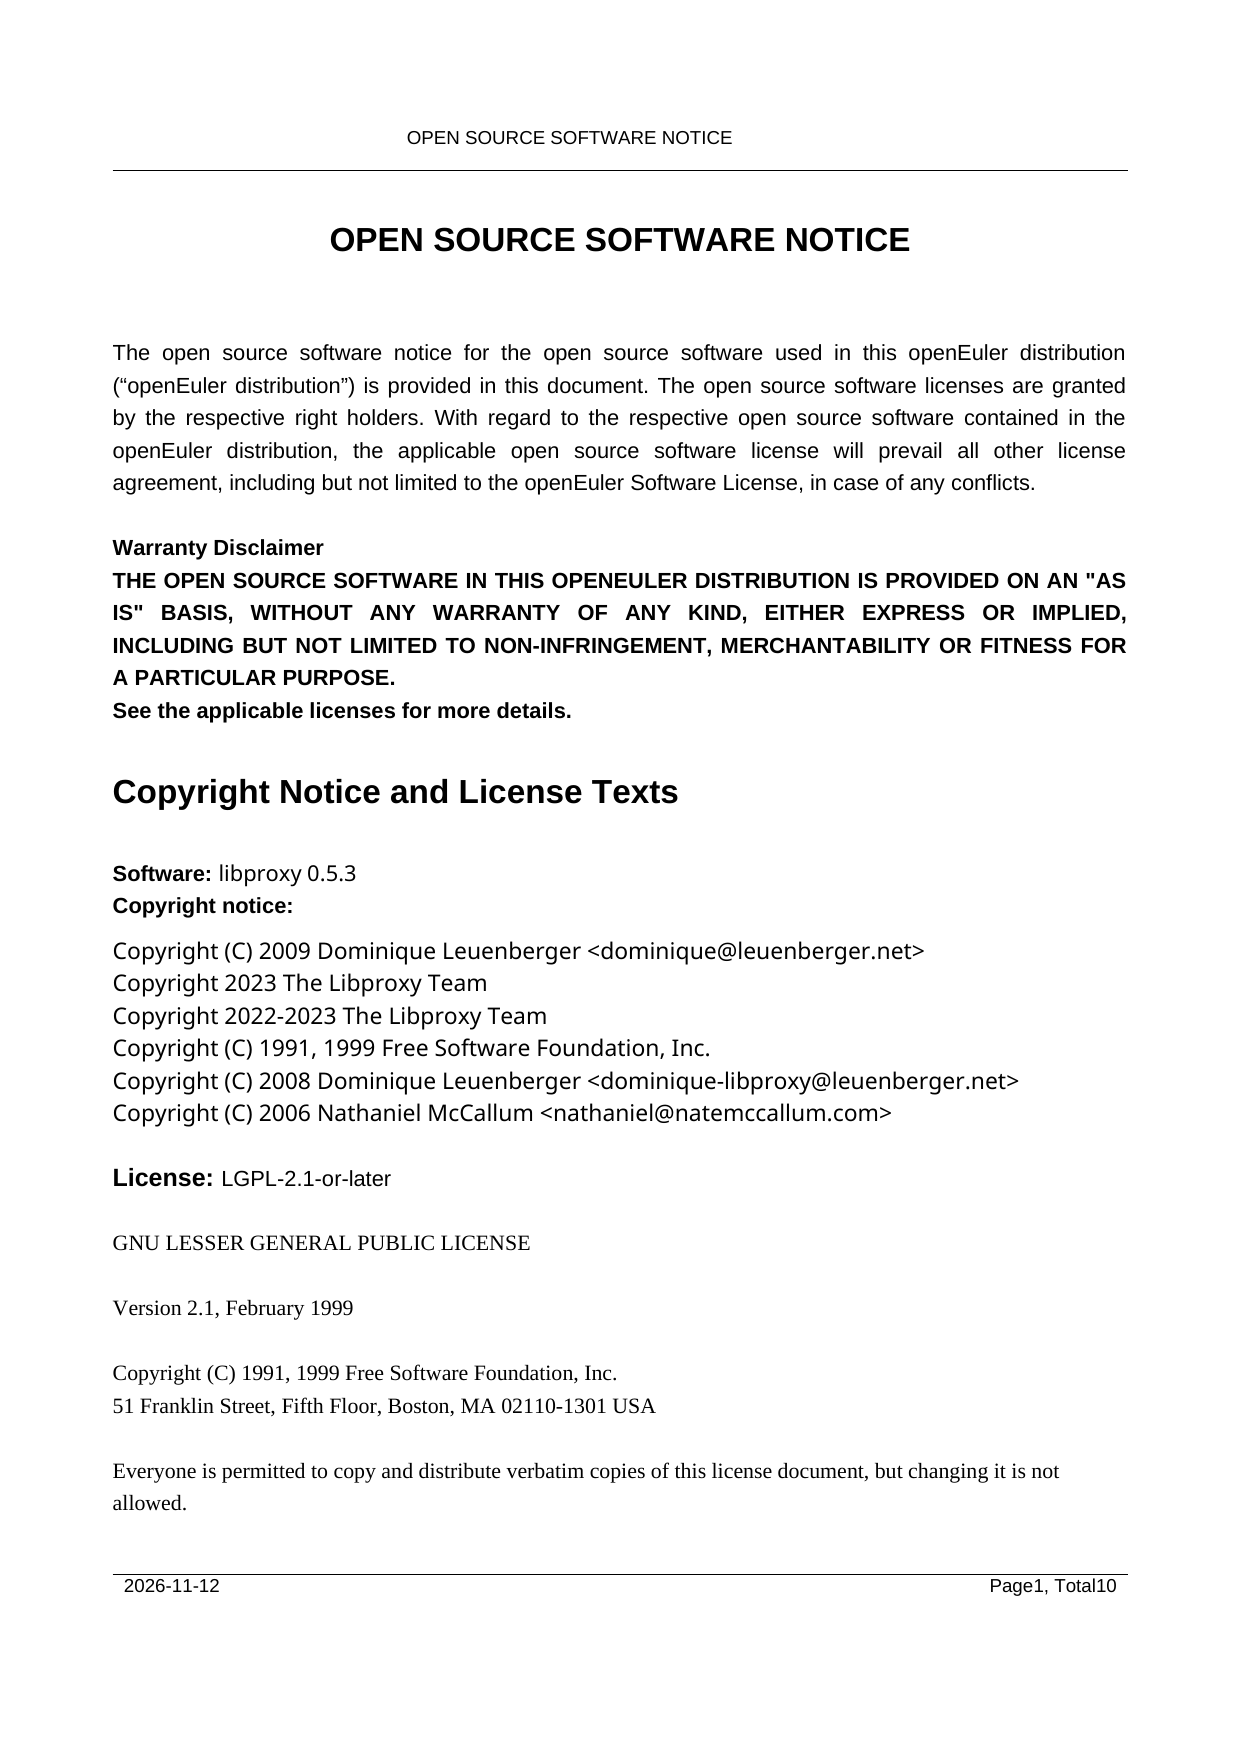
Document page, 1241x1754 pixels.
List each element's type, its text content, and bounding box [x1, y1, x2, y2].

text License: LGPL-2.1-or-later [112, 1161, 1128, 1194]
text Copyright (C) 1991, 1999 Free Software Foundation, Inc. [112, 1356, 1128, 1389]
text Copyright (C) 2009 Dominique Leuenberger <dominique@leuenberger.net> Copyright 2023 The Libproxy Team Copyright 2022-2023 The Libproxy Team Copyright (C) 1991, 1999 Free Software Foundation, Inc. Copyright (C) 2008 Dominique Leuenberger <dominique-libproxy@leuenberger.net> Copyright (C) 2006 Nathaniel McCallum <nathaniel@natemccallum.com> [112, 934, 1128, 1161]
text Copyright notice: [112, 889, 1128, 921]
text Everyone is permitted to copy and distribute verbatim copies of this license document, but changing it is not allowed. [112, 1454, 1128, 1519]
text Warranty Disclaimer [112, 531, 1128, 564]
text 51 Franklin Street, Fifth Floor, Boston, MA 02110-1301 USA [112, 1389, 1128, 1421]
text The open source software notice for the open source software used in this openEuler distribution (“openEuler distribution”) is provided in this document. The open source software licenses are granted by the respective right holders. With regard to the respective open source software contained in the openEuler distribution, the applicable open source software license will prevail all other license agreement, including but not limited to the openEuler Software License, in case of any conflicts. [112, 336, 1128, 499]
text THE OPEN SOURCE SOFTWARE IN THIS OPENEULER DISTRIBUTION IS PROVIDED ON AN "AS IS" BASIS, WITHOUT ANY WARRANTY OF ANY KIND, EITHER EXPRESS OR IMPLIED, INCLUDING BUT NOT LIMITED TO NON-INFRINGEMENT, MERCHANTABILITY OR FITNESS FOR A PARTICULAR PURPOSE. See the applicable licenses for more details. [112, 564, 1128, 726]
title Software: libproxy 0.5.3 [112, 856, 1128, 889]
text OPEN SOURCE SOFTWARE NOTICE [112, 206, 1128, 271]
text GNU LESSER GENERAL PUBLIC LICENSE [112, 1226, 1128, 1259]
text Version 2.1, February 1999 [112, 1291, 1128, 1324]
text Copyright Notice and License Texts [112, 759, 1128, 824]
